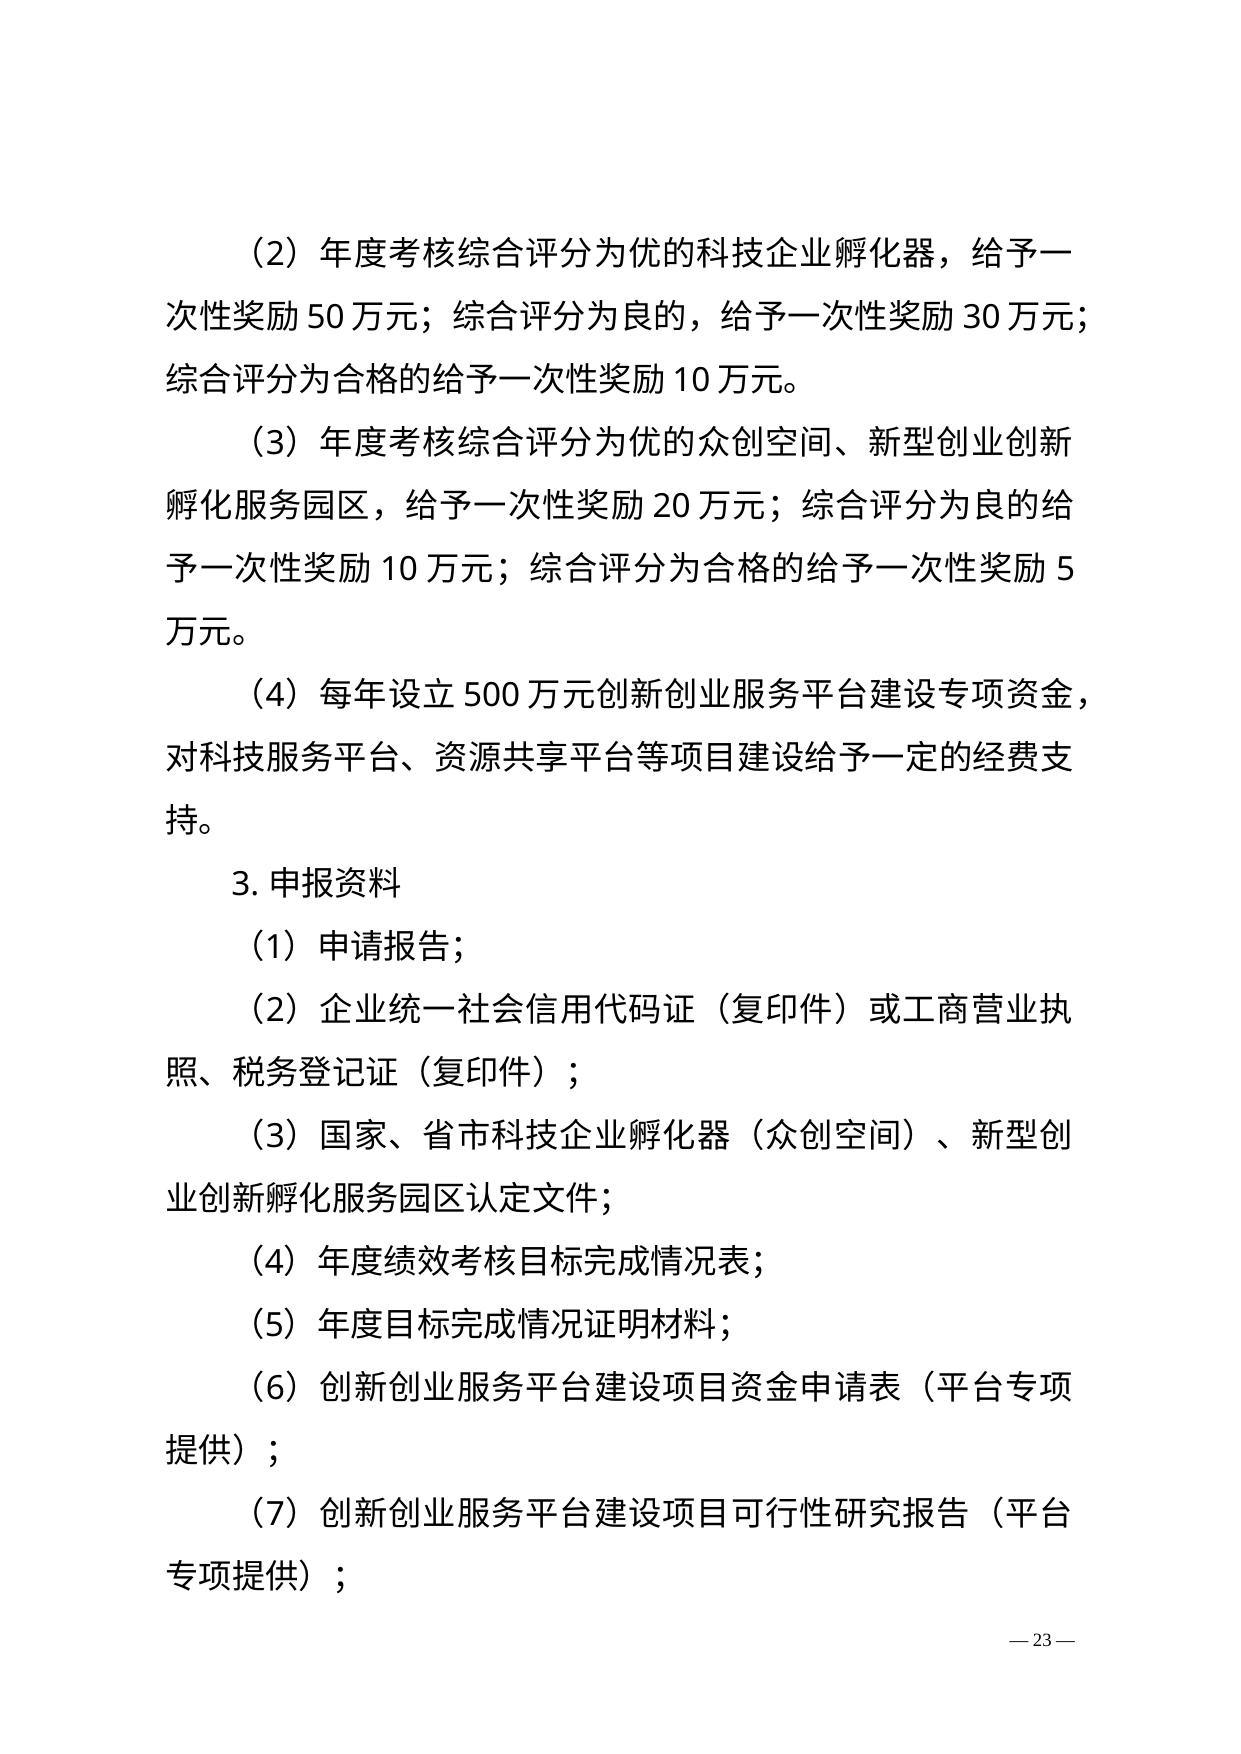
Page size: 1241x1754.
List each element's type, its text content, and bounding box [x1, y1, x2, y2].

text （2）企业统一社会信用代码证（复印件）或工商营业执照、税务登记证（复印件）； [165, 975, 1075, 1101]
text （3）年度考核综合评分为优的众创空间、新型创业创新孵化服务园区，给予一次性奖励20万元；综合评分为良的给予一次性奖励10万元；综合评分为合格的给予一次性奖励5万元。 [165, 408, 1075, 660]
text （2）年度考核综合评分为优的科技企业孵化器，给予一次性奖励50万元；综合评分为良的，给予一次性奖励30万元；综合评分为合格的给予一次性奖励10万元。 [165, 219, 1075, 408]
text （7）创新创业服务平台建设项目可行性研究报告（平台专项提供）； [165, 1479, 1075, 1606]
text （4）年度绩效考核目标完成情况表； [165, 1227, 1075, 1291]
text （4）每年设立500万元创新创业服务平台建设专项资金，对科技服务平台、资源共享平台等项目建设给予一定的经费支持。 [165, 660, 1075, 849]
text （5）年度目标完成情况证明材料； [165, 1291, 1075, 1353]
text （3）国家、省市科技企业孵化器（众创空间）、新型创业创新孵化服务园区认定文件； [165, 1101, 1075, 1227]
text （6）创新创业服务平台建设项目资金申请表（平台专项提供）； [165, 1353, 1075, 1479]
text （1）申请报告； [165, 912, 1075, 975]
text 3. 申报资料 [165, 849, 1075, 912]
